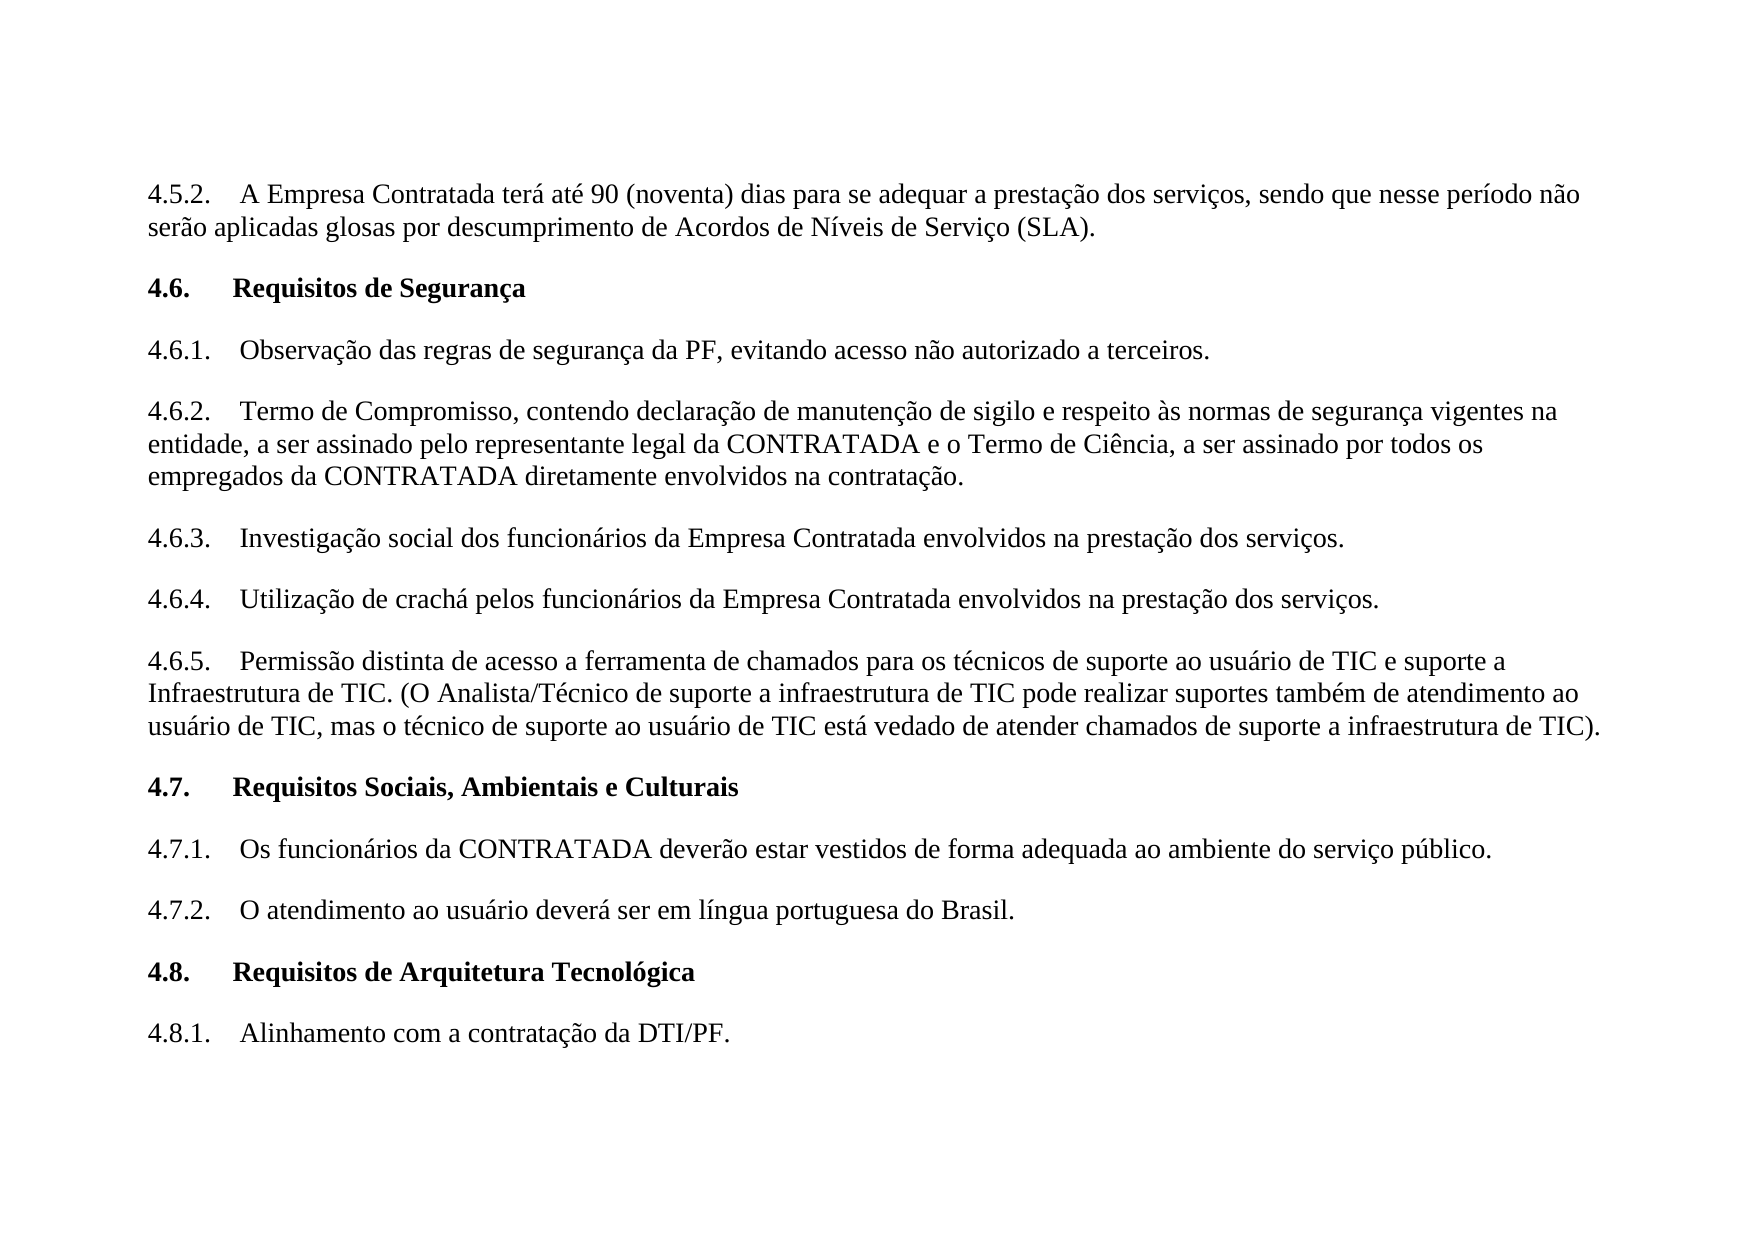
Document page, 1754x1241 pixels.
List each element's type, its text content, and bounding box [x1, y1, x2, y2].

text 4.7.2. O atendimento ao usuário deverá ser em língua portuguesa do Brasil. [148, 893, 1606, 926]
text 4.7.1. Os funcionários da CONTRATADA deverão estar vestidos de forma adequada ao ambiente do serviço público. [148, 832, 1606, 864]
text 4.8.1. Alinhamento com a contratação da DTI/PF. [148, 1016, 1606, 1049]
text 4.6.4. Utilização de crachá pelos funcionários da Empresa Contratada envolvidos na prestação dos serviços. [148, 582, 1606, 614]
text 4.6.5. Permissão distinta de acesso a ferramenta de chamados para os técnicos de suporte ao usuário de TIC e suporte a Infraestrutura de TIC. (O Analista/Técnico de suporte a infraestrutura de TIC pode realizar suportes também de atendimento ao usuário de TIC, mas o técnico de suporte ao usuário de TIC está vedado de atender chamados de suporte a infraestrutura de TIC). [148, 644, 1606, 741]
text 4.8. Requisitos de Arquitetura Tecnológica [148, 955, 1606, 987]
text 4.5.2. A Empresa Contratada terá até 90 (noventa) dias para se adequar a prestação dos serviços, sendo que nesse período não serão aplicadas glosas por descumprimento de Acordos de Níveis de Serviço (SLA). [148, 177, 1606, 242]
text 4.7. Requisitos Sociais, Ambientais e Culturais [148, 770, 1606, 802]
text 4.6.1. Observação das regras de segurança da PF, evitando acesso não autorizado a terceiros. [148, 333, 1606, 365]
text 4.6. Requisitos de Segurança [148, 271, 1606, 303]
text 4.6.3. Investigação social dos funcionários da Empresa Contratada envolvidos na prestação dos serviços. [148, 521, 1606, 553]
text 4.6.2. Termo de Compromisso, contendo declaração de manutenção de sigilo e respeito às normas de segurança vigentes na entidade, a ser assinado pelo representante legal da CONTRATADA e o Termo de Ciência, a ser assinado por todos os empregados da CONTRATADA diretamente envolvidos na contratação. [148, 394, 1606, 491]
